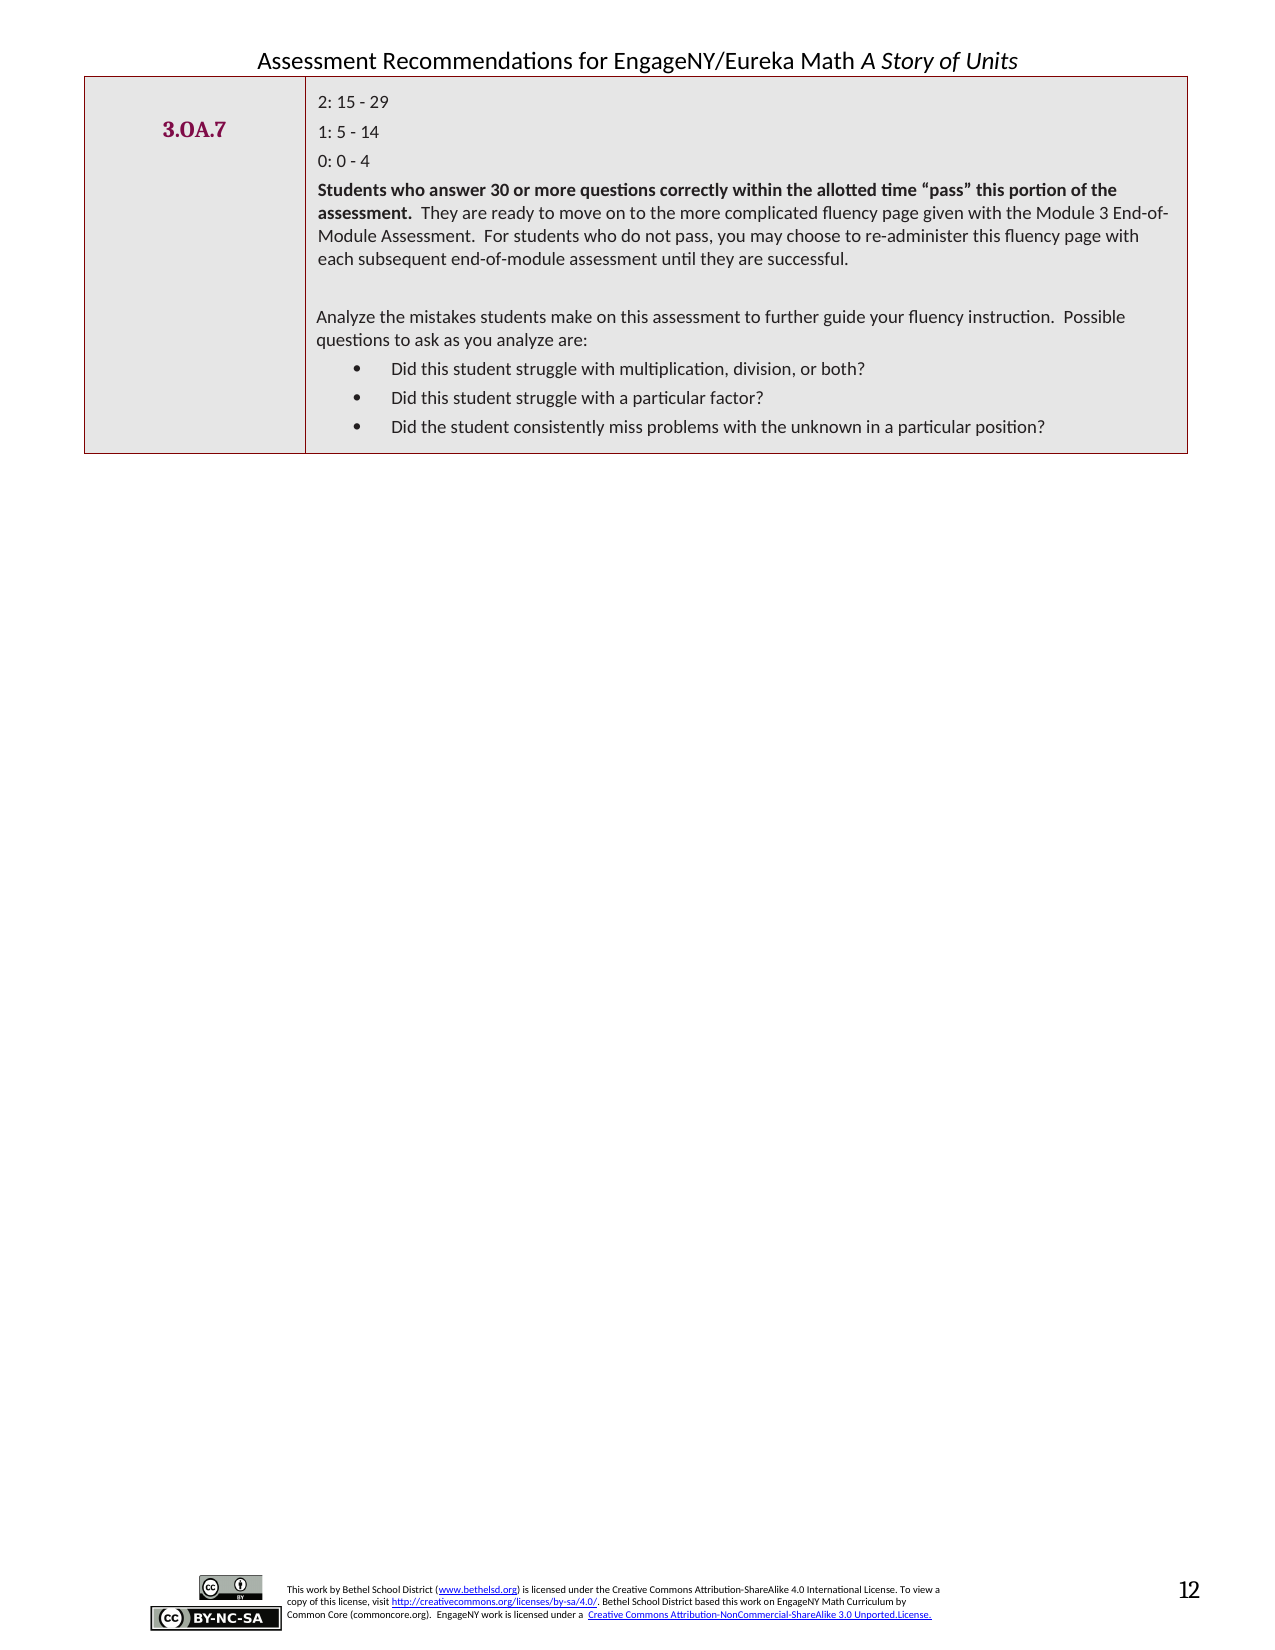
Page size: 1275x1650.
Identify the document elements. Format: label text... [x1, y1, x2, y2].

table_header 5 * 3.OA.7 [85, 77, 305, 453]
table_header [306, 77, 1187, 453]
picture [150, 1606, 282, 1632]
